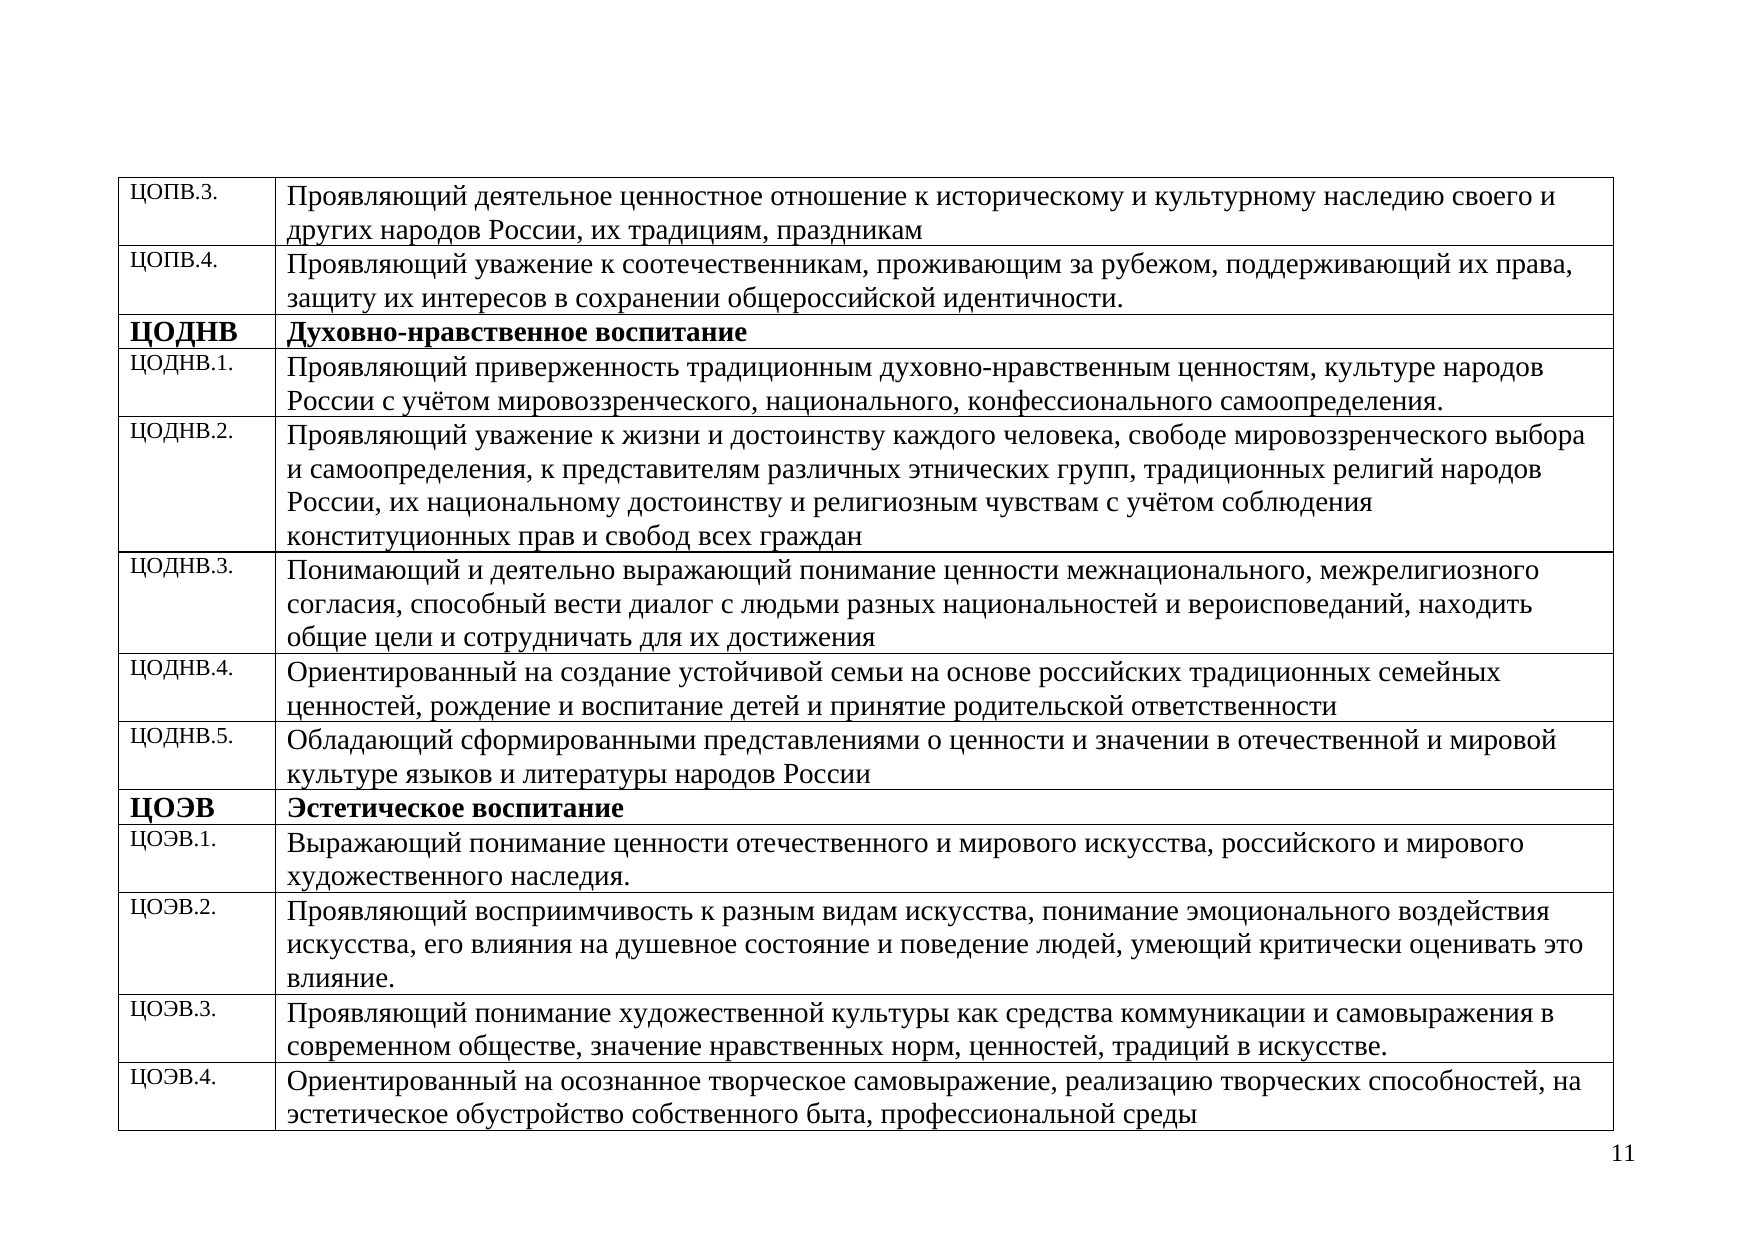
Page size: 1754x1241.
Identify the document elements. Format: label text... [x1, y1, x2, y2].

table_cell Духовно-нравственное воспитание [276, 315, 1613, 348]
table_cell ЦОДНВ.3. [119, 553, 275, 653]
table_cell ЦОЭВ.2. [119, 893, 275, 994]
table_cell ЦОПВ.4. [119, 246, 275, 313]
table_cell ЦОЭВ.4. [119, 1063, 275, 1130]
table_cell ЦОЭВ.1. [119, 825, 275, 892]
table_cell Проявляющий уважение к соотечественникам, проживающим за рубежом, поддерживающий их права, защиту их интересов в сохранении общероссийской идентичности. [276, 246, 1613, 313]
table_cell ЦОДНВ.2. [119, 417, 275, 551]
table_cell Проявляющий уважение к жизни и достоинству каждого человека, свободе мировоззренческого выбора и самоопределения, к представителям различных этнических групп, традиционных религий народов России, их национальному достоинству и религиозным чувствам с учётом соблюдения конституционных прав и свобод всех граждан [276, 417, 1613, 551]
table_cell Ориентированный на осознанное творческое самовыражение, реализацию творческих способностей, на эстетическое обустройство собственного быта, профессиональной среды [276, 1063, 1613, 1130]
table_cell ЦОЭВ.3. [119, 995, 275, 1062]
table_cell ЦОДНВ.1. [119, 349, 275, 416]
table_cell Выражающий понимание ценности отечественного и мирового искусства, российского и мирового художественного наследия. [276, 825, 1613, 892]
table_cell Обладающий сформированными представлениями о ценности и значении в отечественной и мировой культуре языков и литературы народов России [276, 722, 1613, 789]
table_cell Эстетическое воспитание [276, 790, 1613, 824]
table_cell ЦОЭВ [119, 790, 275, 824]
table_cell Проявляющий понимание художественной культуры как средства коммуникации и самовыражения в современном обществе, значение нравственных норм, ценностей, традиций в искусстве. [276, 995, 1613, 1062]
table_cell Ориентированный на создание устойчивой семьи на основе российских традиционных семейных ценностей, рождение и воспитание детей и принятие родительской ответственности [276, 654, 1613, 721]
table_cell ЦОПВ.3. [119, 178, 275, 245]
table_cell Проявляющий приверженность традиционным духовно-нравственным ценностям, культуре народов России с учётом мировоззренческого, национального, конфессионального самоопределения. [276, 349, 1613, 416]
table_cell ЦОДНВ.5. [119, 722, 275, 789]
table_cell Проявляющий деятельное ценностное отношение к историческому и культурному наследию своего и других народов России, их традициям, праздникам [276, 178, 1613, 245]
table_cell ЦОДНВ.4. [119, 654, 275, 721]
table_cell ЦОДНВ [119, 315, 275, 348]
table_cell Понимающий и деятельно выражающий понимание ценности межнационального, межрелигиозного согласия, способный вести диалог с людьми разных национальностей и вероисповеданий, находить общие цели и сотрудничать для их достижения [276, 553, 1613, 653]
table_cell Проявляющий восприимчивость к разным видам искусства, понимание эмоционального воздействия искусства, его влияния на душевное состояние и поведение людей, умеющий критически оценивать это влияние. [276, 893, 1613, 994]
